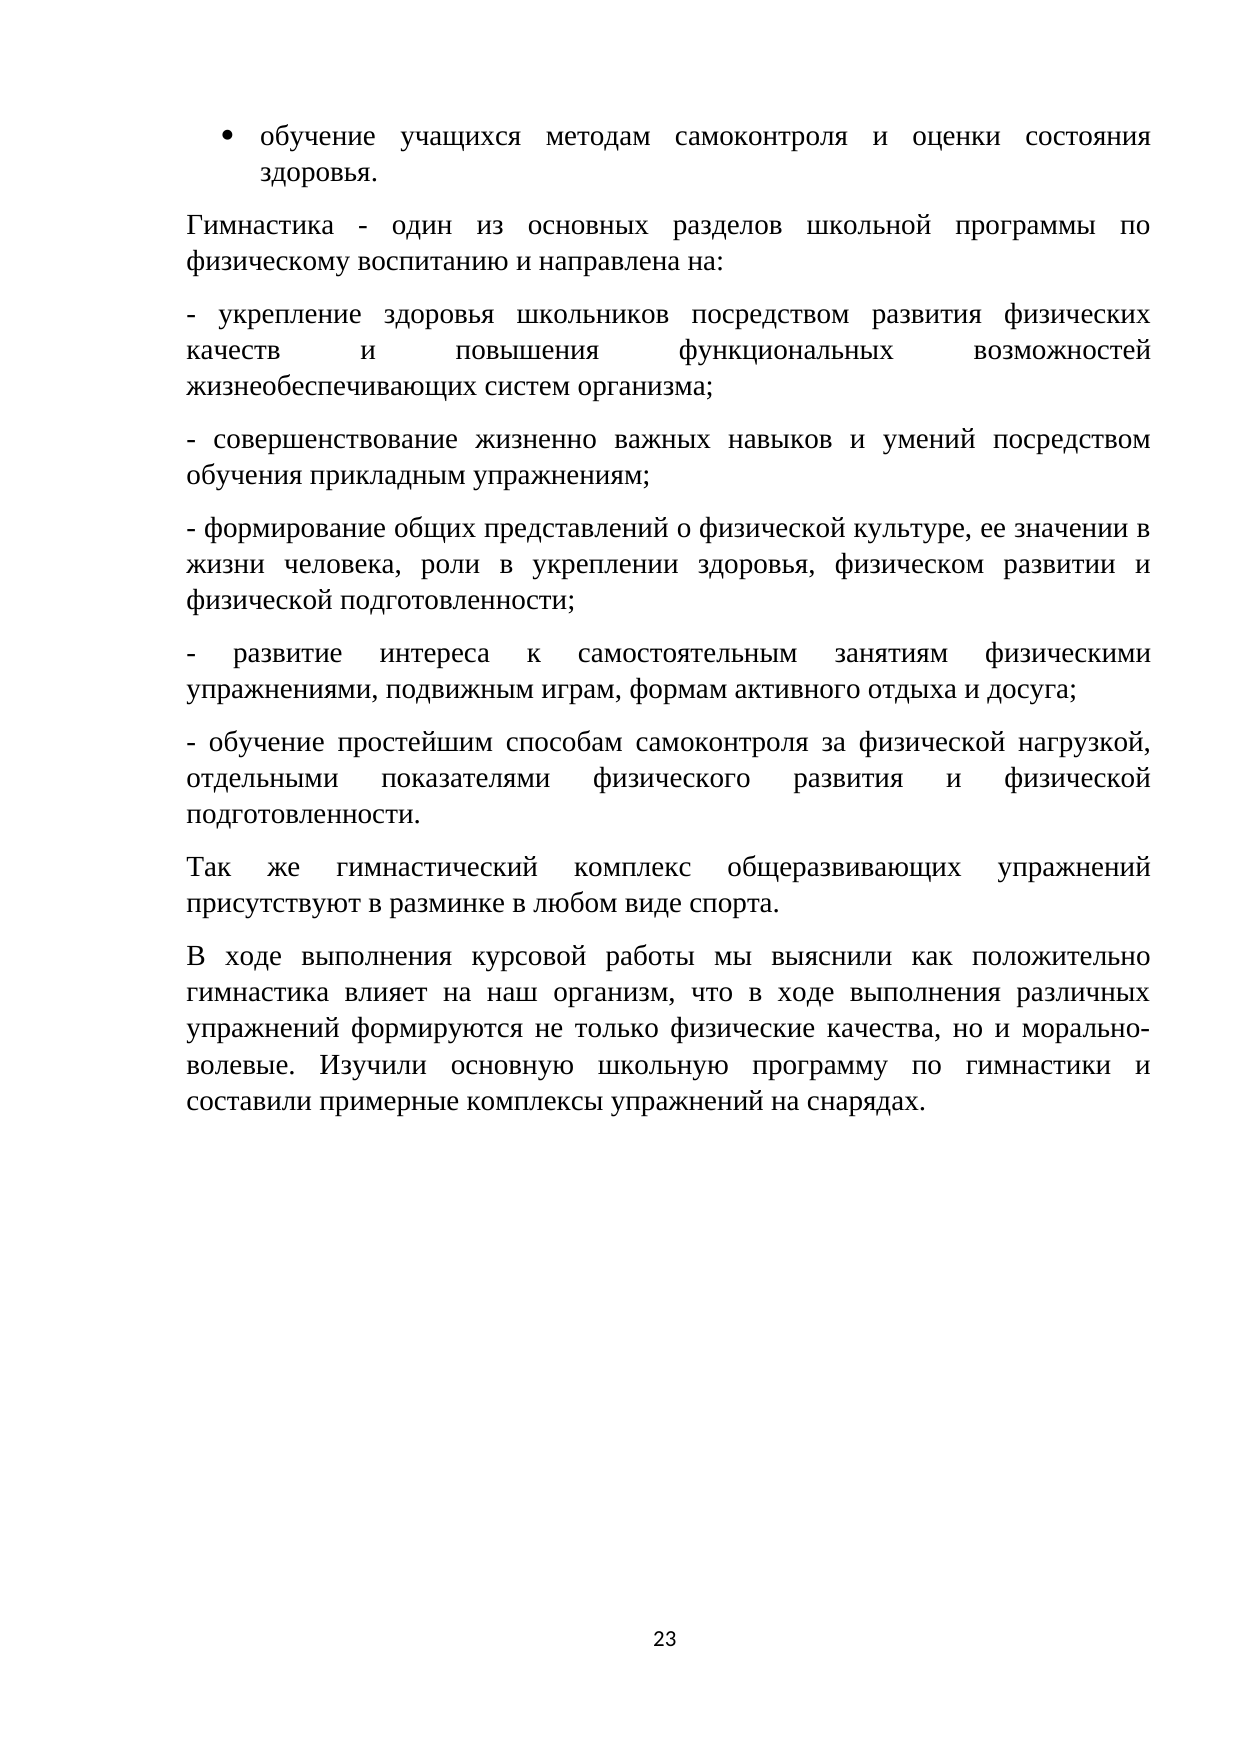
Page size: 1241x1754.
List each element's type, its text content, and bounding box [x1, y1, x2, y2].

text В ходе выполнения курсовой работы мы выяснили как положительно гимнастика влияет на наш организм, что в ходе выполнения различных упражнений формируются не только физические качества, но и морально-волевые. Изучили основную школьную программу по гимнастики и составили примерные комплексы упражнений на снарядах. [186, 938, 1152, 1116]
text Так же гимнастический комплекс общеразвивающих упражнений присутствуют в разминке в любом виде спорта. [186, 849, 1152, 919]
text - развитие интереса к самостоятельным занятиям физическими упражнениями, подвижным играм, формам активного отдыха и досуга; [186, 635, 1152, 705]
text - совершенствование жизненно важных навыков и умений посредством обучения прикладным упражнениям; [186, 421, 1152, 491]
text - формирование общих представлений о физической культуре, ее значении в жизни человека, роли в укреплении здоровья, физическом развитии и физической подготовленности; [186, 510, 1152, 616]
list обучение учащихся методам самоконтроля и оценки состояния здоровья. [222, 118, 1152, 188]
text - укрепление здоровья школьников посредством развития физических качеств и повышения функциональных возможностей жизнеобеспечивающих систем организма; [186, 296, 1152, 402]
text - обучение простейшим способам самоконтроля за физической нагрузкой, отдельными показателями физического развития и физической подготовленности. [186, 724, 1152, 830]
text Гимнастика - один из основных разделов школьной программы по физическому воспитанию и направлена на: [186, 207, 1152, 277]
